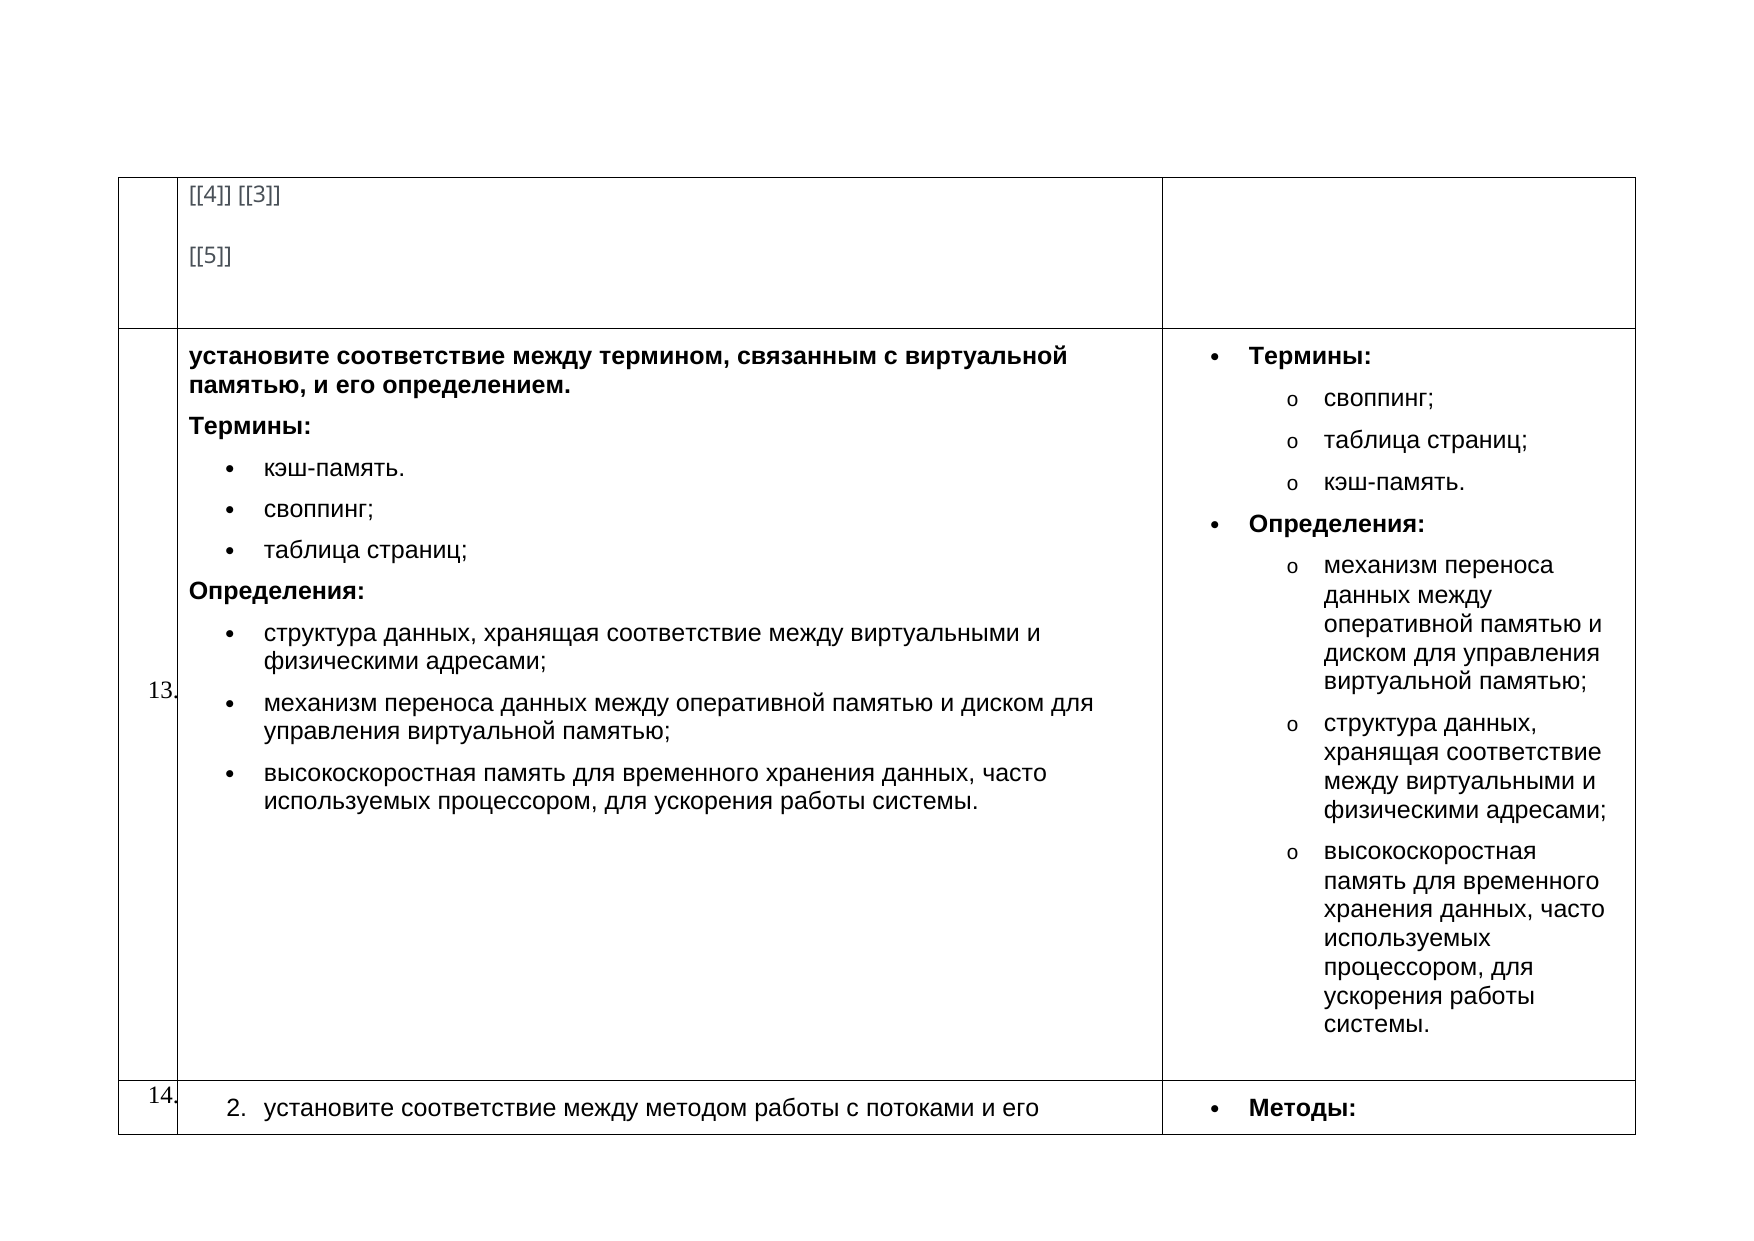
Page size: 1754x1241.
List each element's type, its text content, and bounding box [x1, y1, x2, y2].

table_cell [1163, 1081, 1635, 1134]
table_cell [1163, 178, 1635, 328]
table_cell [119, 329, 177, 1079]
table_cell [119, 1081, 177, 1134]
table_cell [178, 1081, 1162, 1134]
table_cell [178, 178, 1162, 328]
table_cell Термины: своппинг; таблица страниц; кэш-память. Определения: механизм переноса данных между оперативной памятью и диском для управления виртуальной памятью; структура данных, хранящая соответствие между виртуальными и физическими адресами; высокоскоростная память для временного хранения данных, часто используемых процессором, для ускорения работы системы. [1163, 329, 1635, 1079]
table_cell установите соответствие между термином, связанным с виртуальной памятью, и его определением. Термины: кэш-память. своппинг; таблица страниц; Определения: структура данных, хранящая соответствие между виртуальными и физическими адресами; механизм переноса данных между оперативной памятью и диском для управления виртуальной памятью; высокоскоростная память для временного хранения данных, часто используемых процессором, для ускорения работы системы. [178, 329, 1162, 1079]
table_cell [119, 178, 177, 328]
